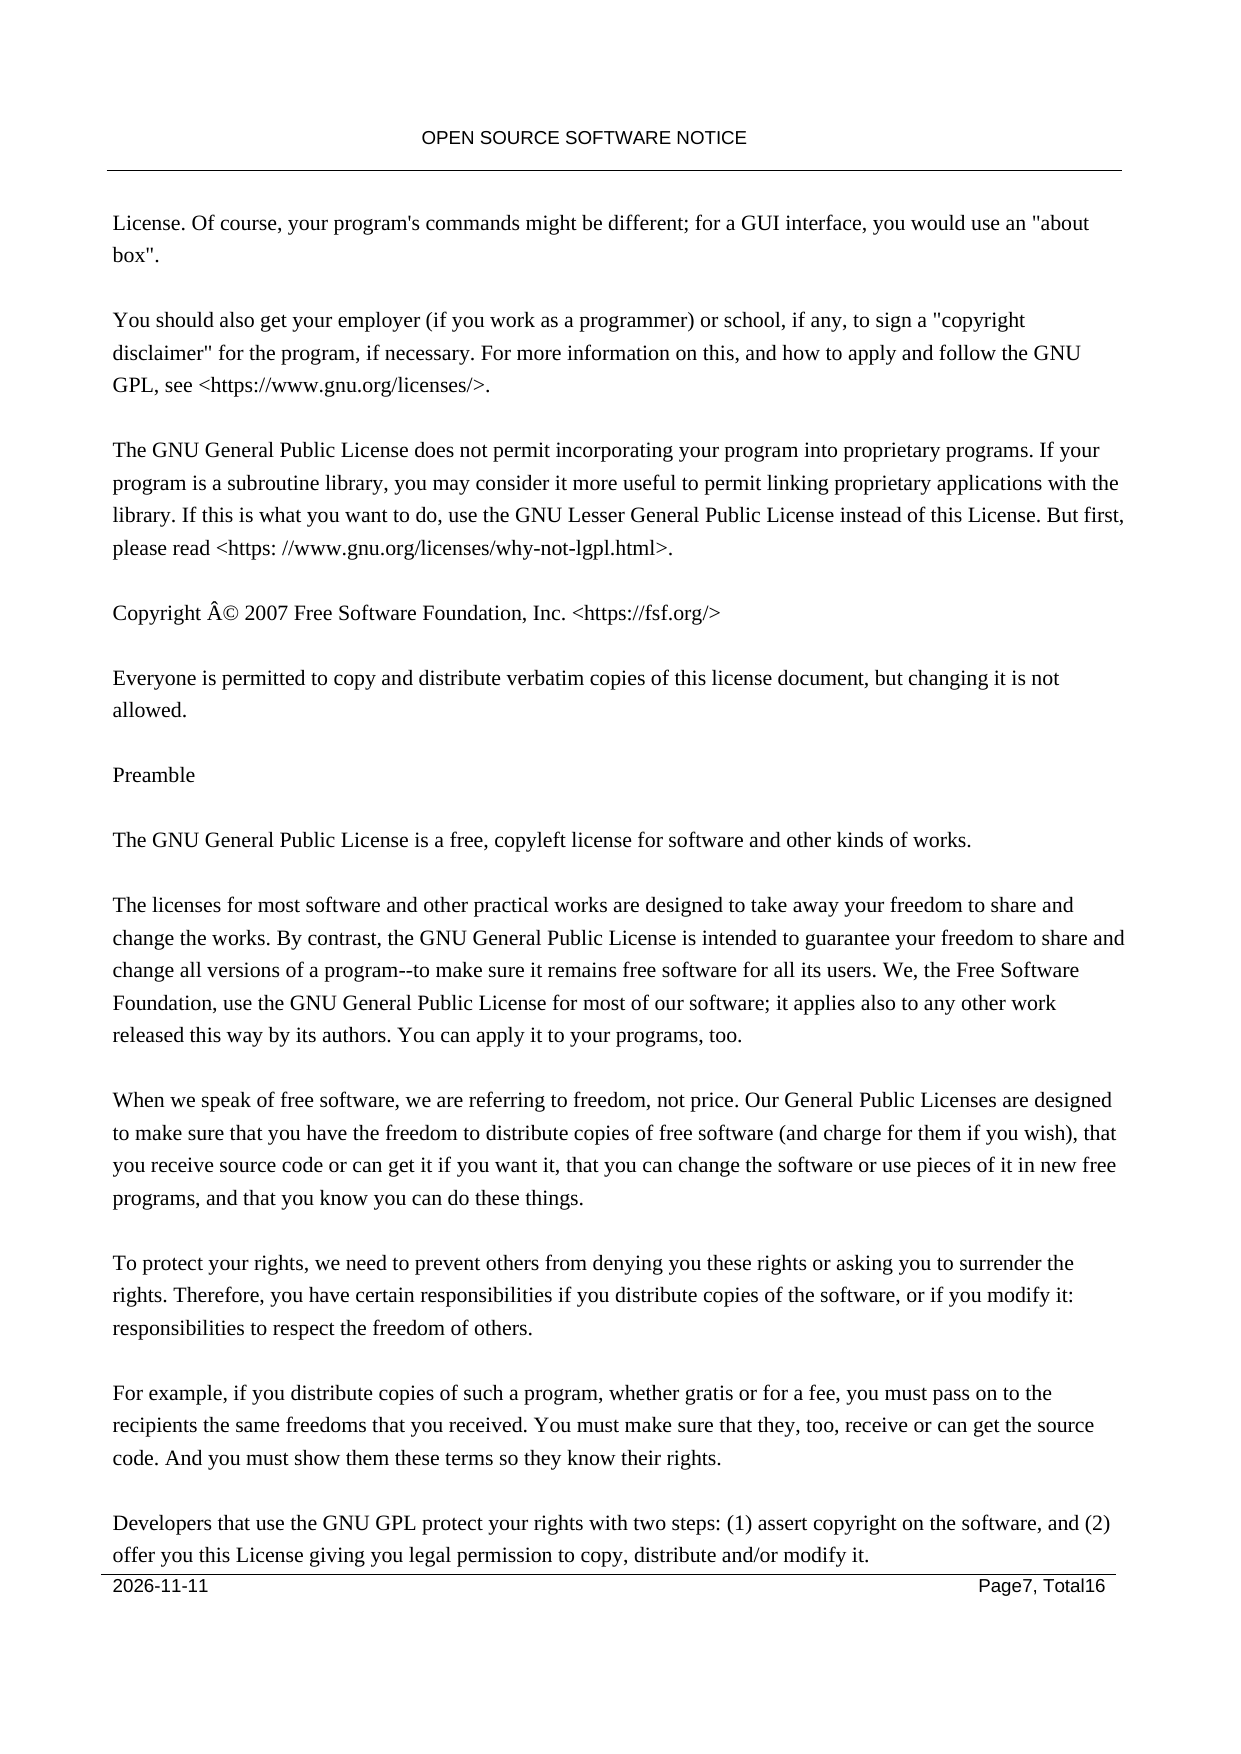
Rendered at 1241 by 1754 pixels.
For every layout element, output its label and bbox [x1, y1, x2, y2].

text [112, 206, 1128, 1571]
